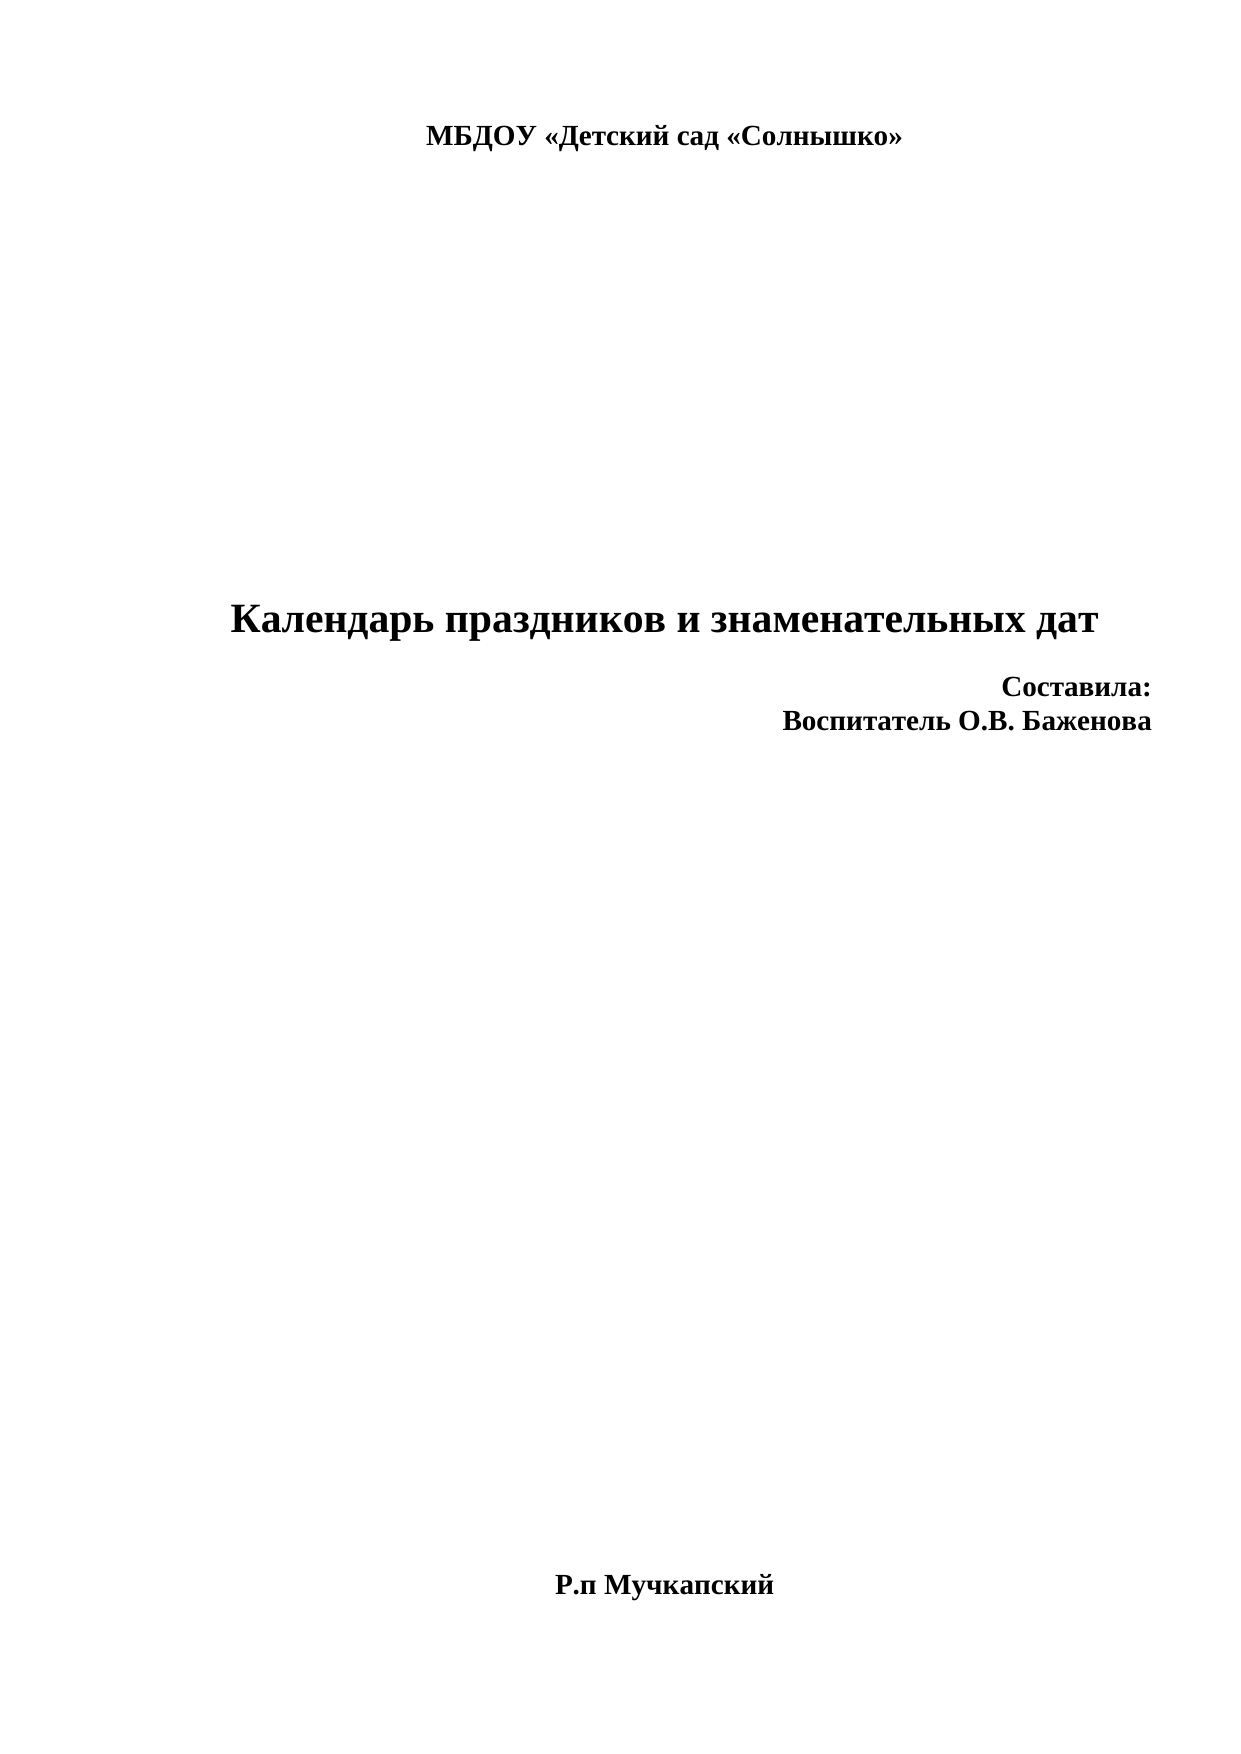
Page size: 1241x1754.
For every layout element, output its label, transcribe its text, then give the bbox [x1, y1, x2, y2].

text МБДОУ «Детский сад «Солнышко» [177, 118, 1152, 152]
text Календарь праздников и знаменательных дат [177, 593, 1152, 641]
text Воспитатель О.В. Баженова [177, 703, 1152, 736]
text Составила: [177, 669, 1152, 703]
text Р.п Мучкапский [177, 1567, 1152, 1601]
